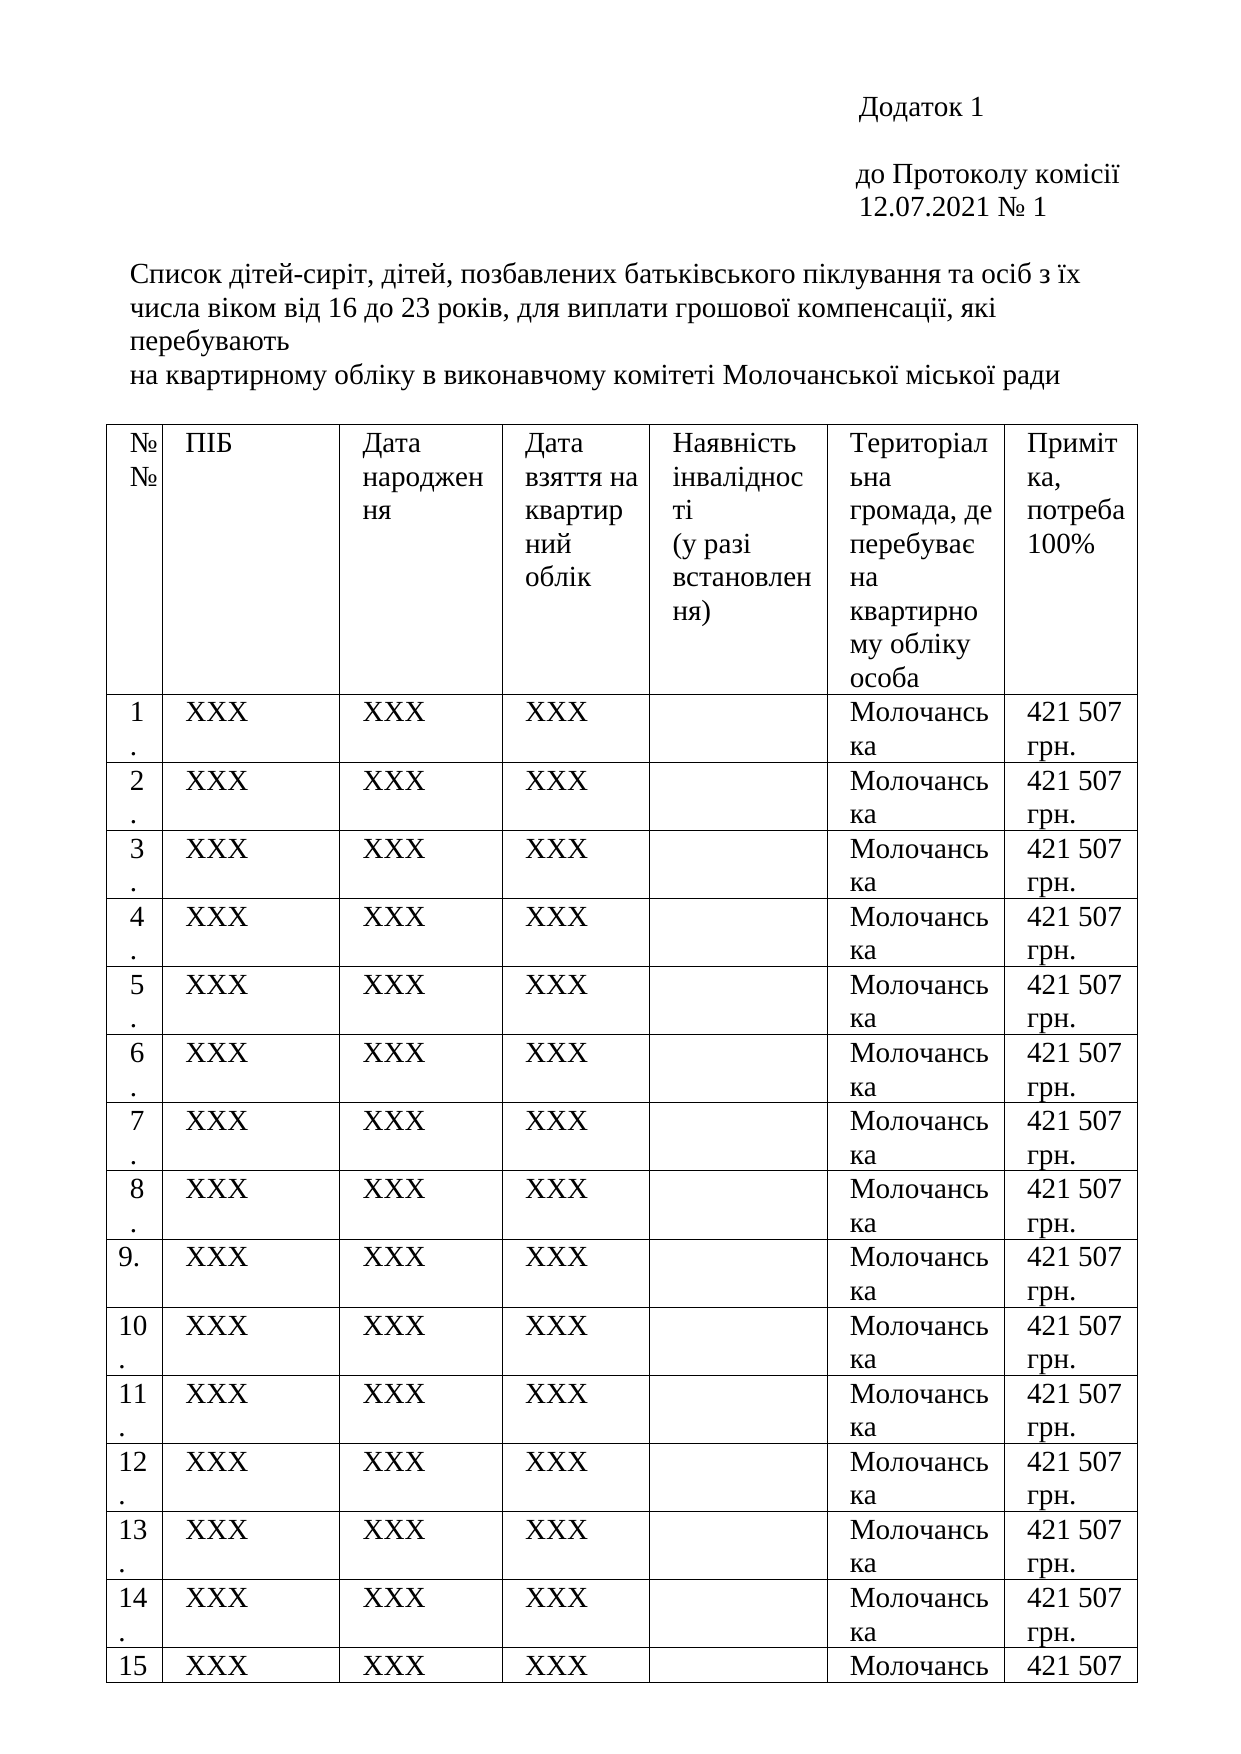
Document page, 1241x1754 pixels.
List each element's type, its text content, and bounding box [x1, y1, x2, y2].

table_cell ХХХ [503, 1444, 649, 1511]
table_cell ХХХ [340, 1580, 502, 1647]
table_cell ХХХ [163, 1171, 339, 1238]
table_cell ХХХ [163, 1308, 339, 1375]
table_cell 13. [107, 1512, 162, 1579]
table_cell ХХХ [340, 1308, 502, 1375]
table_cell 421 507 грн. [1005, 1103, 1137, 1170]
table_cell ХХХ [340, 967, 502, 1034]
table_cell ХХХ [340, 1240, 502, 1307]
table_cell ХХХ [503, 1103, 649, 1170]
table_cell Молочанська [828, 763, 1004, 830]
table_header №№ [107, 425, 162, 693]
table_cell Молочанська [828, 899, 1004, 966]
table_cell 3. [107, 831, 162, 898]
table_cell [650, 899, 827, 966]
table_cell Молочанська [828, 1308, 1004, 1375]
table_cell Молочанська [828, 1103, 1004, 1170]
table_cell ХХХ [163, 1444, 339, 1511]
table_cell 8. [107, 1171, 162, 1238]
table_cell 10. [107, 1308, 162, 1375]
table_cell Молочанська [828, 831, 1004, 898]
table_cell ХХХ [340, 1648, 502, 1682]
table_cell ХХХ [503, 1580, 649, 1647]
text числа віком від 16 до 23 років, для виплати грошової компенсації, які перебувають [129, 290, 1151, 357]
table_cell ХХХ [503, 1240, 649, 1307]
text Додаток 1 [129, 89, 1151, 122]
table_cell 4. [107, 899, 162, 966]
table_cell Молочанська [828, 695, 1004, 762]
table_cell ХХХ [163, 899, 339, 966]
table_cell ХХХ [503, 831, 649, 898]
table_cell [650, 1035, 827, 1102]
table_cell [650, 1103, 827, 1170]
table_cell ХХХ [163, 763, 339, 830]
table_header Дата взяття на квартирний облік [503, 425, 649, 693]
table_cell ХХХ [503, 1648, 649, 1682]
table_cell ХХХ [163, 695, 339, 762]
table_cell Молочанська [828, 1648, 1004, 1682]
table_cell ХХХ [340, 763, 502, 830]
table_cell ХХХ [340, 899, 502, 966]
table_cell 421 507 грн. [1005, 695, 1137, 762]
table_cell 421 507 грн. [1005, 899, 1137, 966]
table_cell Молочанська [828, 1035, 1004, 1102]
table_cell 421 507 грн. [1005, 1240, 1137, 1307]
table_cell ХХХ [163, 831, 339, 898]
table_cell 9. [107, 1240, 162, 1307]
table_cell ХХХ [503, 1308, 649, 1375]
table_cell ХХХ [163, 967, 339, 1034]
text 12.07.2021 № 1 [129, 189, 1151, 223]
table_cell ХХХ [340, 1376, 502, 1443]
table_header Дата народження [340, 425, 502, 693]
table_cell ХХХ [163, 1512, 339, 1579]
table_cell 421 507 грн. [1005, 831, 1137, 898]
text Список дітей-сиріт, дітей, позбавлених батьківського піклування та осіб з їх [129, 256, 1151, 290]
table_cell ХХХ [340, 1035, 502, 1102]
table_cell [650, 1444, 827, 1511]
table_cell 421 507 грн. [1005, 1308, 1137, 1375]
table_cell ХХХ [163, 1103, 339, 1170]
table_cell ХХХ [503, 1171, 649, 1238]
table_cell 421 507 грн. [1005, 763, 1137, 830]
table_cell 12. [107, 1444, 162, 1511]
table_cell 421 507 грн. [1005, 1376, 1137, 1443]
table_cell [650, 967, 827, 1034]
table_cell 421 507 грн. [1005, 1512, 1137, 1579]
table_cell ХХХ [503, 695, 649, 762]
table_cell Молочанська [828, 1512, 1004, 1579]
table_cell 11. [107, 1376, 162, 1443]
table_cell 14. [107, 1580, 162, 1647]
table_cell Молочанська [828, 1171, 1004, 1238]
table_cell ХХХ [503, 1035, 649, 1102]
table_cell Молочанська [828, 1580, 1004, 1647]
table_cell [650, 1240, 827, 1307]
table_cell ХХХ [340, 1171, 502, 1238]
table_cell ХХХ [163, 1035, 339, 1102]
table_cell 421 507 грн. [1005, 1648, 1137, 1682]
table_cell [650, 695, 827, 762]
table_cell 2. [107, 763, 162, 830]
table_cell [650, 1376, 827, 1443]
table_cell ХХХ [503, 967, 649, 1034]
table_cell Молочанська [828, 1444, 1004, 1511]
table_cell [650, 1580, 827, 1647]
table_cell ХХХ [340, 1444, 502, 1511]
table_cell 6. [107, 1035, 162, 1102]
table_cell ХХХ [503, 1376, 649, 1443]
text до Протоколу комісії [856, 156, 1151, 189]
table_cell 15. [107, 1648, 162, 1682]
table_cell [650, 1512, 827, 1579]
table_cell 421 507 грн. [1005, 1444, 1137, 1511]
table_cell 7. [107, 1103, 162, 1170]
table_header Примітка, потреба 100% [1005, 425, 1137, 693]
table_cell ХХХ [340, 1103, 502, 1170]
table_cell ХХХ [503, 899, 649, 966]
table_cell ХХХ [163, 1376, 339, 1443]
table_cell ХХХ [503, 763, 649, 830]
table_cell ХХХ [503, 1512, 649, 1579]
table_cell ХХХ [340, 831, 502, 898]
text на квартирному обліку в виконавчому комітеті Молочанської міської ради [129, 357, 1151, 391]
table_cell 421 507 грн. [1005, 1171, 1137, 1238]
table_cell ХХХ [340, 695, 502, 762]
table_cell [650, 1171, 827, 1238]
table_cell ХХХ [163, 1580, 339, 1647]
table_cell ХХХ [163, 1648, 339, 1682]
table_cell Молочанська [828, 967, 1004, 1034]
table_cell [650, 1308, 827, 1375]
table_cell Молочанська [828, 1376, 1004, 1443]
table_header Наявність інвалідності (у разі встановлення) [650, 425, 827, 693]
table_cell [650, 1648, 827, 1682]
table_header ПІБ [163, 425, 339, 693]
table_cell [650, 831, 827, 898]
table_cell Молочанська [828, 1240, 1004, 1307]
table_cell 5. [107, 967, 162, 1034]
table_cell 421 507 грн. [1005, 1580, 1137, 1647]
table_header Територіальна громада, де перебуває на квартирному обліку особа [828, 425, 1004, 693]
table_cell ХХХ [163, 1240, 339, 1307]
table_cell [650, 763, 827, 830]
table_cell ХХХ [340, 1512, 502, 1579]
table_cell 1. [107, 695, 162, 762]
table_cell 421 507 грн. [1005, 1035, 1137, 1102]
table_cell 421 507 грн. [1005, 967, 1137, 1034]
